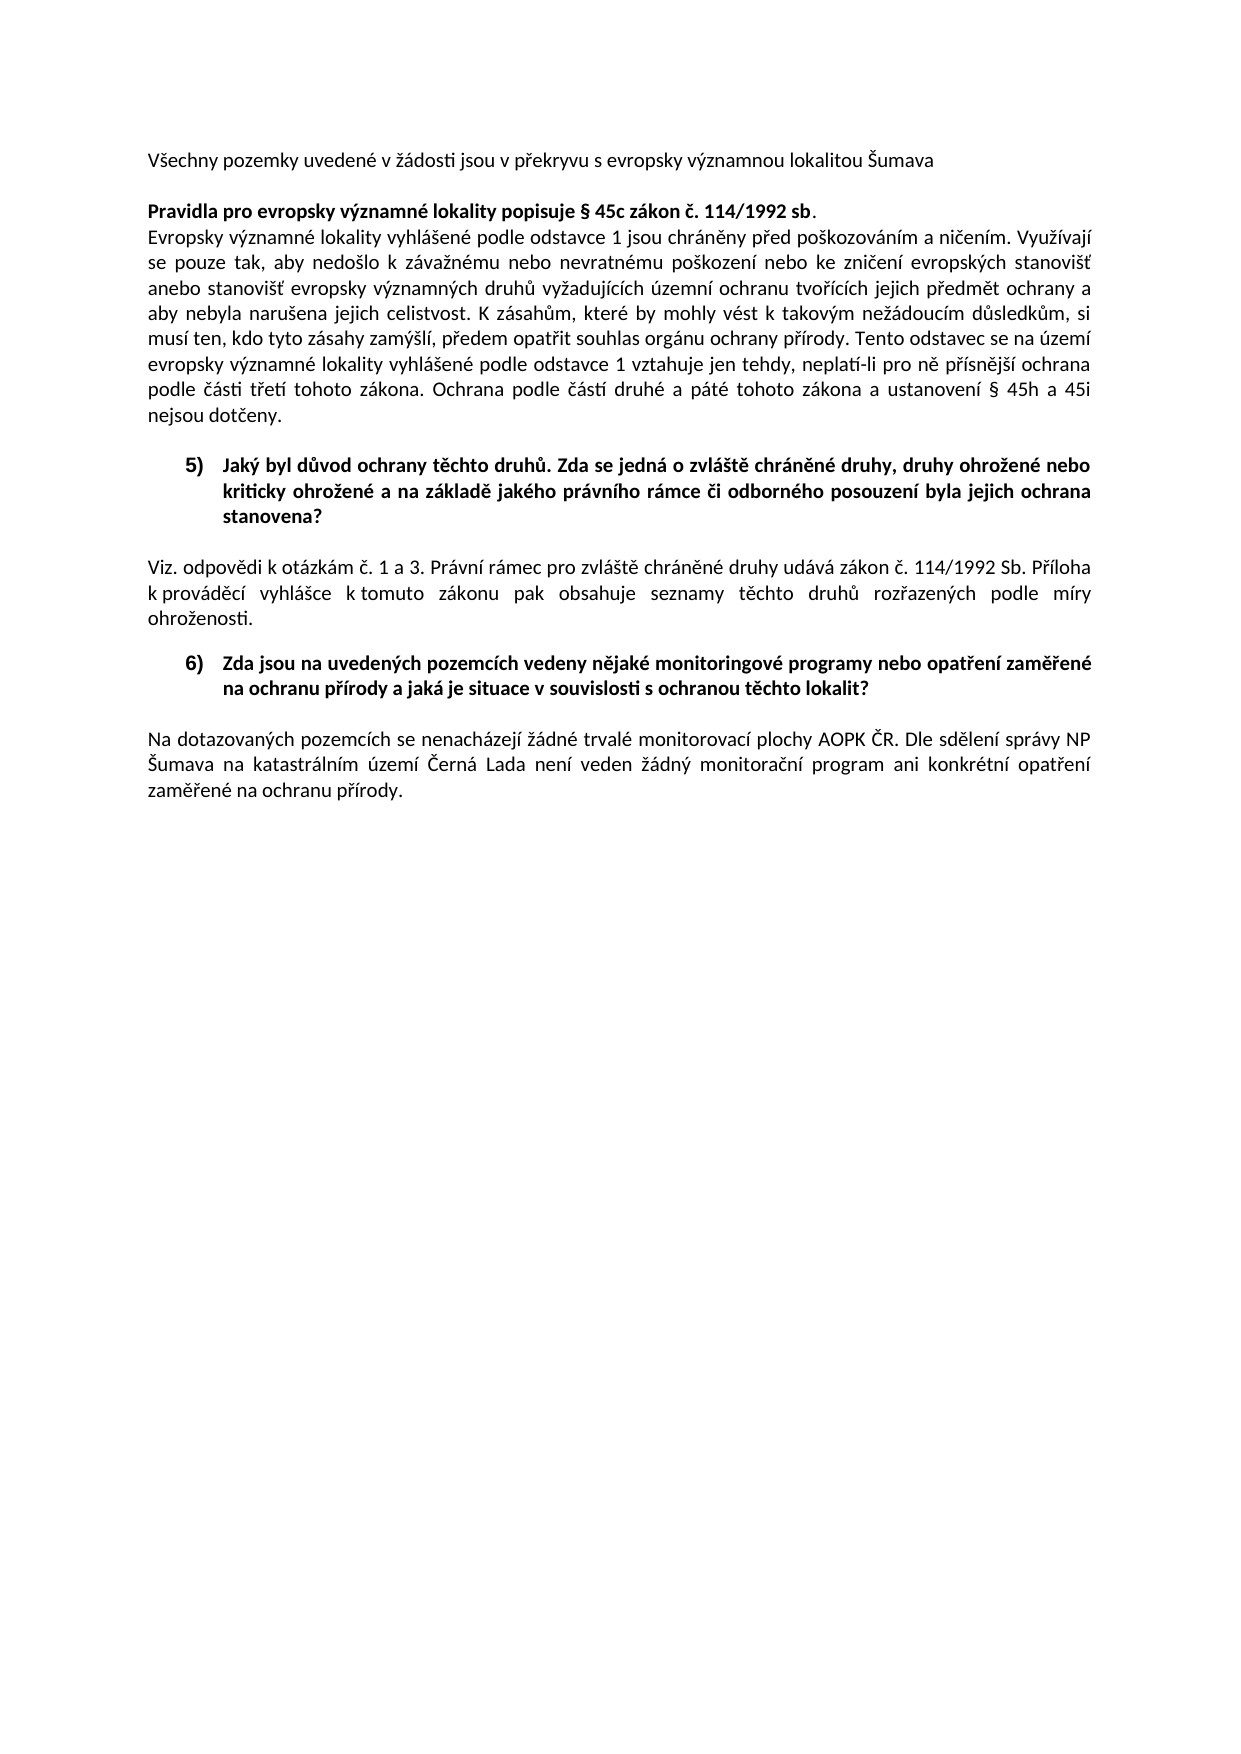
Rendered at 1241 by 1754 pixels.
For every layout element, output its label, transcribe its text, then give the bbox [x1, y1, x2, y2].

text Viz. odpovědi k otázkám č. 1 a 3. Právní rámec pro zvláště chráněné druhy udává zákon č. 114/1992 Sb. Příloha k prováděcí vyhlášce k tomuto zákonu pak obsahuje seznamy těchto druhů rozřazených podle míry ohroženosti. [148, 554, 1093, 631]
text Evropsky významné lokality vyhlášené podle odstavce 1 jsou chráněny před poškozováním a ničením. Využívají se pouze tak, aby nedošlo k závažnému nebo nevratnému poškození nebo ke zničení evropských stanovišť anebo stanovišť evropsky významných druhů vyžadujících územní ochranu tvořících jejich předmět ochrany a aby nebyla narušena jejich celistvost. K zásahům, které by mohly vést k takovým nežádoucím důsledkům, si musí ten, kdo tyto zásahy zamýšlí, předem opatřit souhlas orgánu ochrany přírody. Tento odstavec se na území evropsky významné lokality vyhlášené podle odstavce 1 vztahuje jen tehdy, neplatí-li pro ně přísnější ochrana podle části třetí tohoto zákona. Ochrana podle částí druhé a páté tohoto zákona a ustanovení § 45h a 45i nejsou dotčeny. [148, 224, 1093, 427]
text Pravidla pro evropsky významné lokality popisuje § 45c zákon č. 114/1992 sb. [148, 198, 1093, 224]
list Jaký byl důvod ochrany těchto druhů. Zda se jedná o zvláště chráněné druhy, druhy ohrožené nebo kriticky ohrožené a na základě jakého právního rámce či odborného posouzení byla jejich ochrana stanovena? [185, 453, 1093, 529]
text Na dotazovaných pozemcích se nenacházejí žádné trvalé monitorovací plochy AOPK ČR. Dle sdělení správy NP Šumava na katastrálním území Černá Lada není veden žádný monitorační program ani konkrétní opatření zaměřené na ochranu přírody. [148, 726, 1093, 802]
text Všechny pozemky uvedené v žádosti jsou v překryvu s evropsky významnou lokalitou Šumava [148, 148, 1093, 173]
list Zda jsou na uvedených pozemcích vedeny nějaké monitoringové programy nebo opatření zaměřené na ochranu přírody a jaká je situace v souvislosti s ochranou těchto lokalit? [185, 650, 1093, 701]
